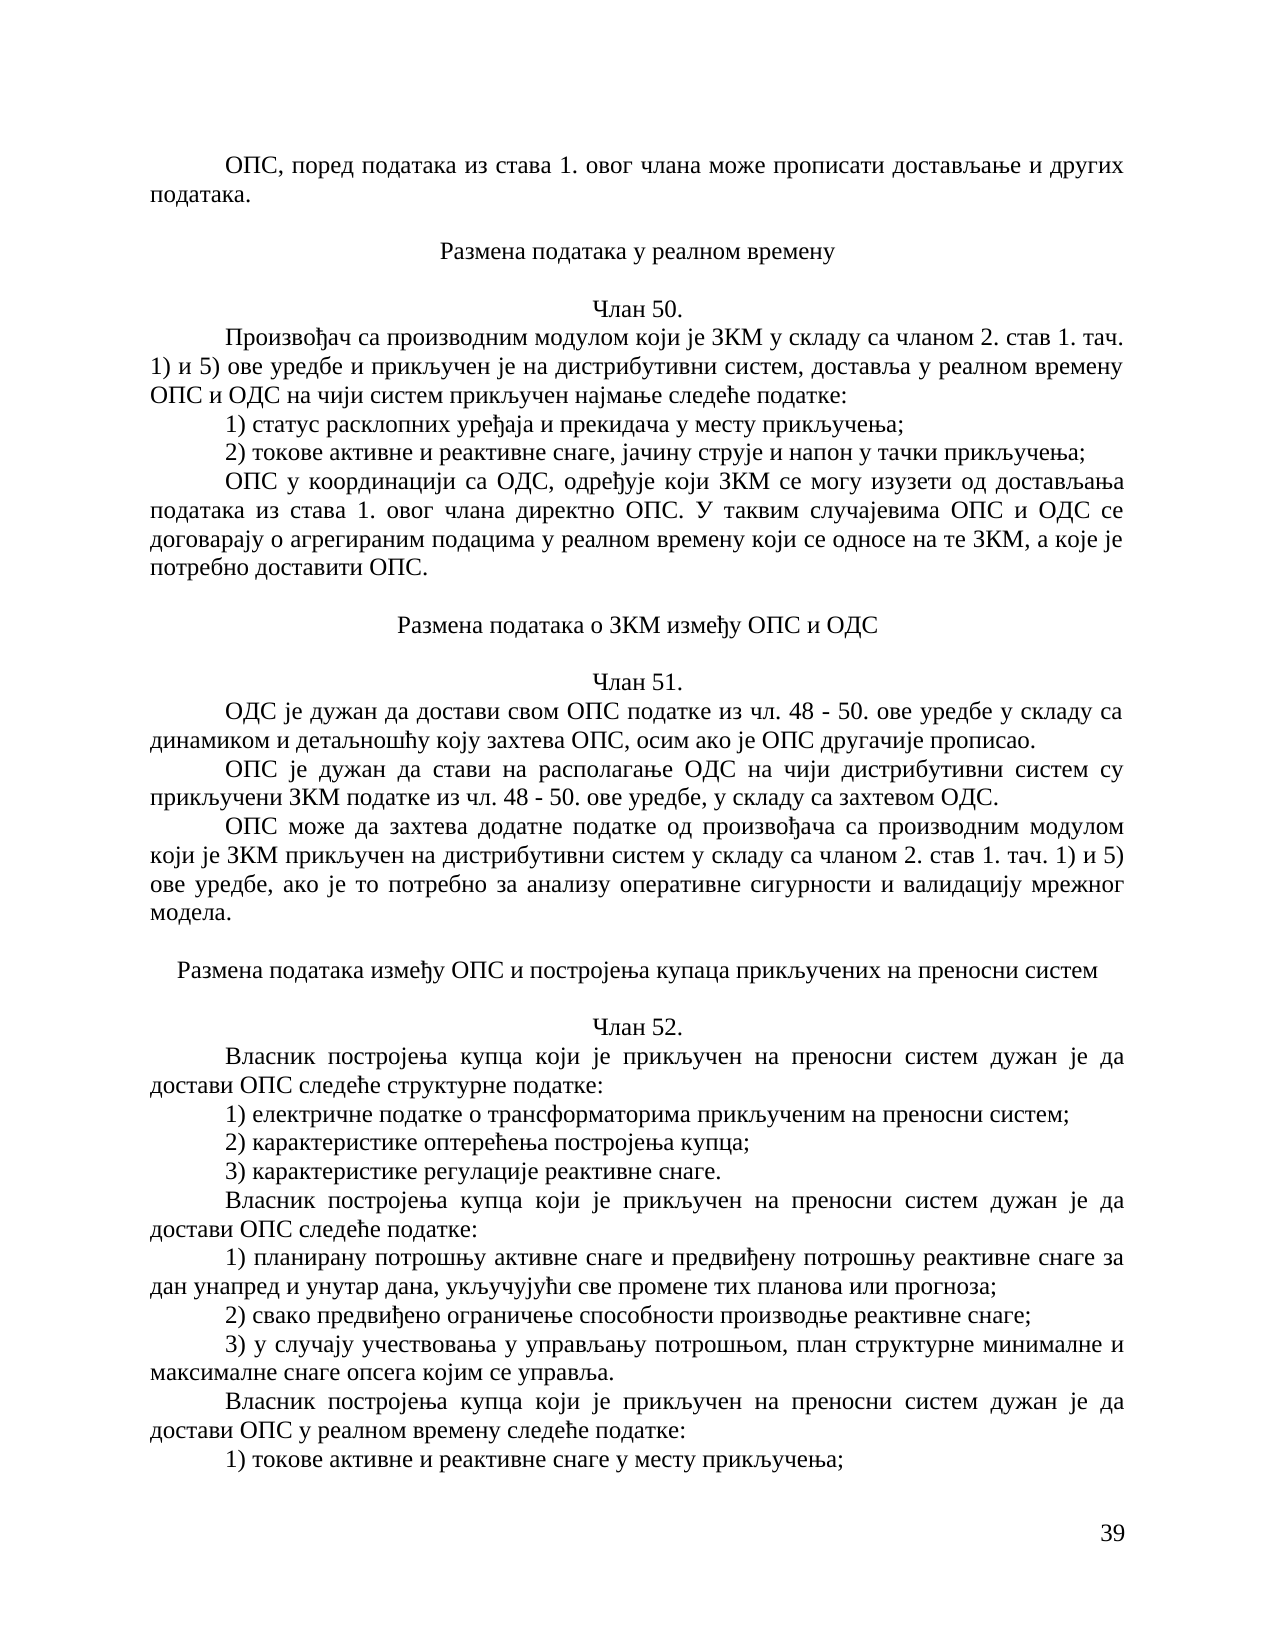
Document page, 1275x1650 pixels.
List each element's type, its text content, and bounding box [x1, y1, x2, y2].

text Размена података у реалном времену [150, 236, 1125, 265]
text ОДС је дужан да достави свом ОПС податке из чл. 48 - 50. ове уредбе у складу са динамиком и детаљношћу коју захтева ОПС, осим ако је ОПС другачије прописао. [150, 696, 1125, 754]
text 3) у случају учествовања у управљању потрошњом, план структурне минималне и максималне снаге опсега којим се управља. [150, 1329, 1125, 1386]
text Члан 50. [150, 294, 1125, 322]
text 2) карактеристике оптерећења постројења купца; [150, 1127, 1125, 1156]
text Власник постројења купца који је прикључен на преносни систем дужан је да достави ОПС у реалном времену следеће податке: [150, 1386, 1125, 1444]
text ОПС у координацији са ОДС, одређује који ЗКМ се могу изузети од достављања података из става 1. овог члана директно ОПС. У таквим случајевима ОПС и ОДС се договарају о агрегираним подацима у реалном времену који се односе на те ЗКМ, а које је потребно доставити ОПС. [150, 466, 1125, 581]
text ОПС може да захтева додатне податке од произвођача са производним модулом који је ЗКМ прикључен на дистрибутивни систем у складу са чланом 2. став 1. тач. 1) и 5) ове уредбе, ако је то потребно за анализу оперативне сигурности и валидацију мрежног модела. [150, 811, 1125, 926]
text 1) токове активне и реактивне снаге у месту прикључења; [150, 1444, 1125, 1472]
text ОПС, поред података из става 1. овог члана може прописати достављање и других података. [150, 150, 1125, 207]
text Размена података о ЗКМ између ОПС и ОДС [150, 610, 1125, 639]
text 2) токове активне и реактивне снаге, јачину струје и напон у тачки прикључења; [150, 437, 1125, 466]
text Размена података између ОПС и постројења купаца прикључених на преносни систем [150, 955, 1125, 984]
text 1) електричне податке о трансформаторима прикљученим на преносни систем; [150, 1099, 1125, 1127]
text 1) планирану потрошњу активне снаге и предвиђену потрошњу реактивне снаге за дан унапред и унутар дана, укључујући све промене тих планова или прогноза; [150, 1242, 1125, 1300]
text ОПС је дужан да стави на располагање ОДС на чији дистрибутивни систем су прикључени ЗКМ податке из чл. 48 - 50. ове уредбе, у складу са захтевом ОДС. [150, 754, 1125, 811]
text 2) свако предвиђено ограничење способности производње реактивне снаге; [150, 1300, 1125, 1329]
text 3) карактеристике регулације реактивне снаге. [150, 1156, 1125, 1185]
text Власник постројења купца који је прикључен на преносни систем дужан је да достави ОПС следеће структурне податке: [150, 1041, 1125, 1099]
text Члан 51. [150, 667, 1125, 696]
text Власник постројења купца који је прикључен на преносни систем дужан је да достави ОПС следеће податке: [150, 1185, 1125, 1242]
text Произвођач са производним модулом који је ЗКМ у складу са чланом 2. став 1. тач. 1) и 5) ове уредбе и прикључен је на дистрибутивни систем, доставља у реалном времену ОПС и ОДС на чији систем прикључен најмање следеће податке: [150, 322, 1125, 409]
text Члан 52. [150, 1012, 1125, 1041]
text 1) статус расклопних уређаја и прекидача у месту прикључења; [150, 409, 1125, 437]
